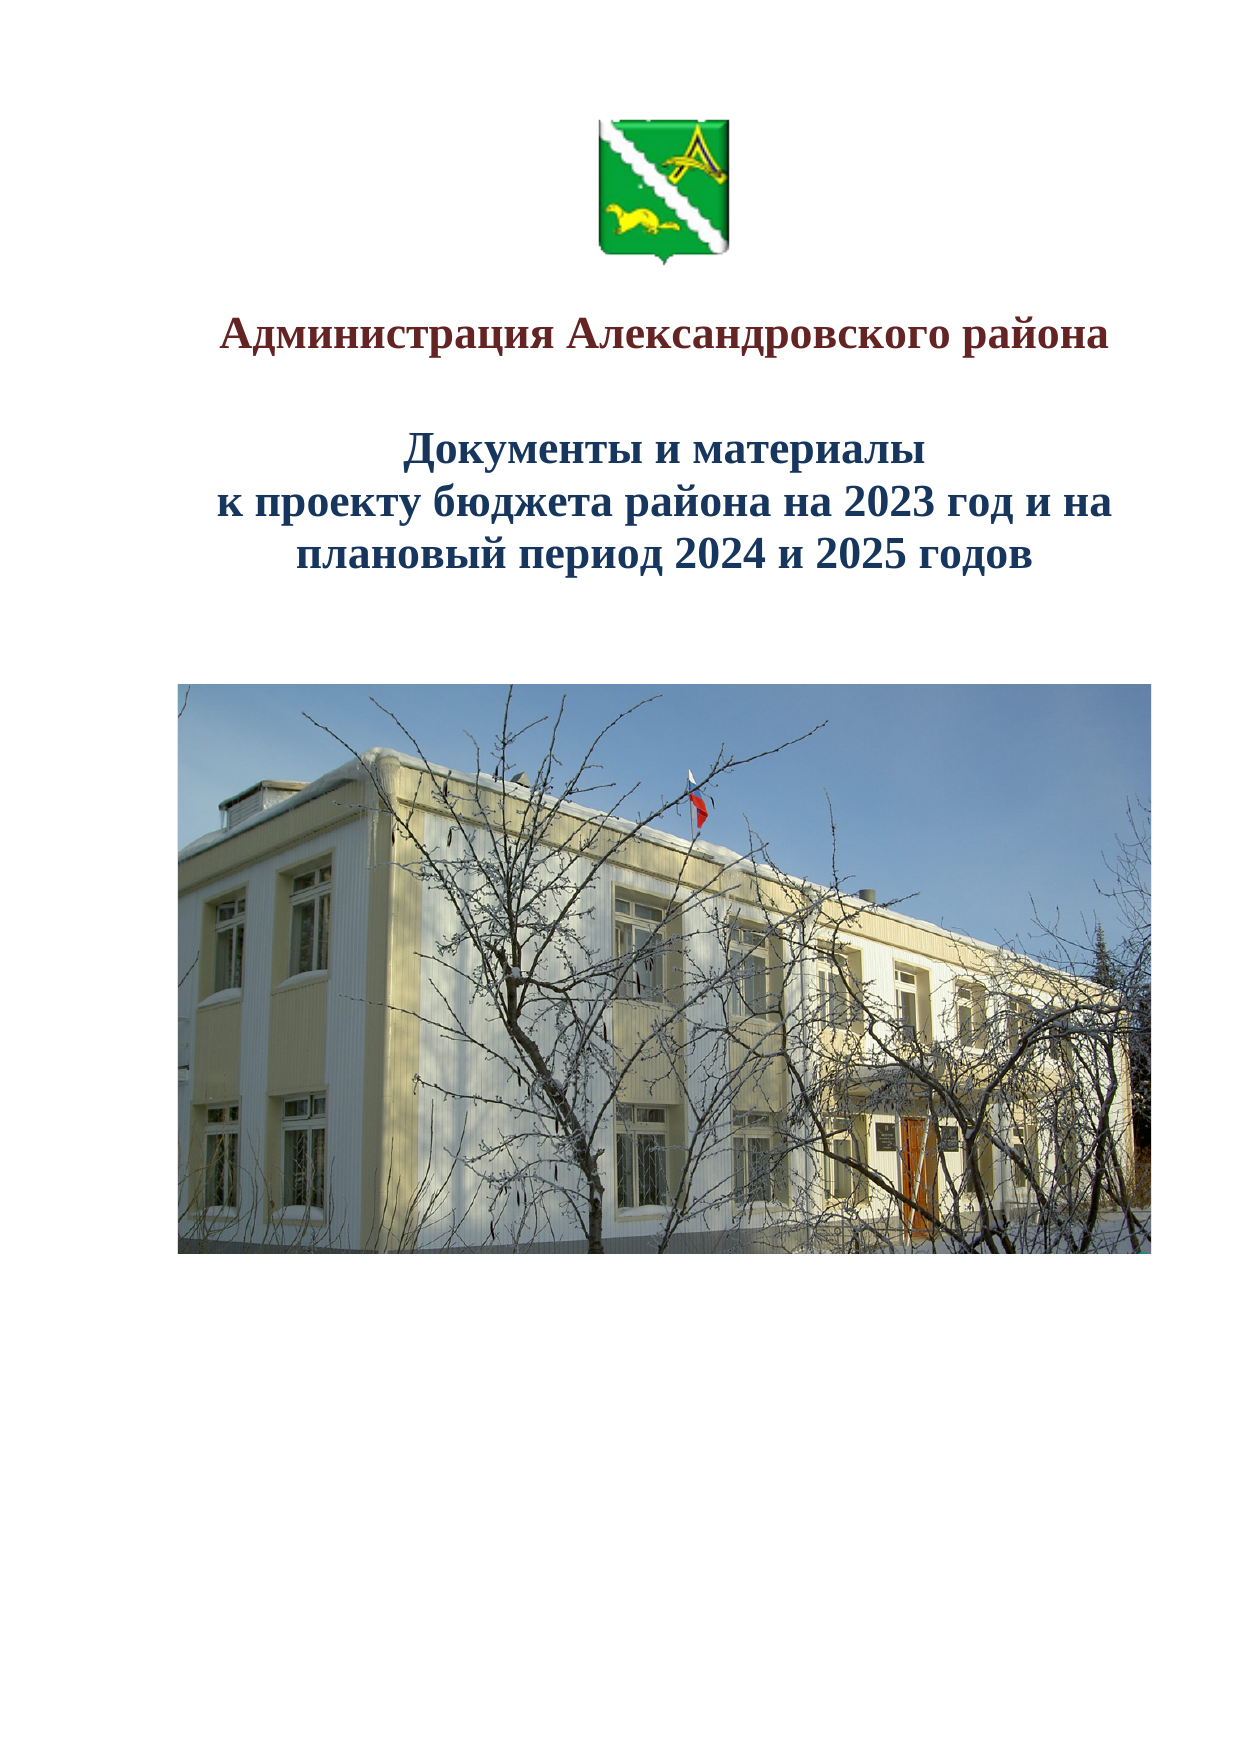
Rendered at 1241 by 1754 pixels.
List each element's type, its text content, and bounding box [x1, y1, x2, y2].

picture [597, 118, 732, 270]
text к проекту бюджета района на 2023 год и на плановый период 2024 и 2025 годов [177, 473, 1152, 579]
picture [177, 684, 1152, 1254]
text Администрация Александровского района [177, 306, 1152, 358]
text Документы и материалы [177, 421, 1152, 473]
